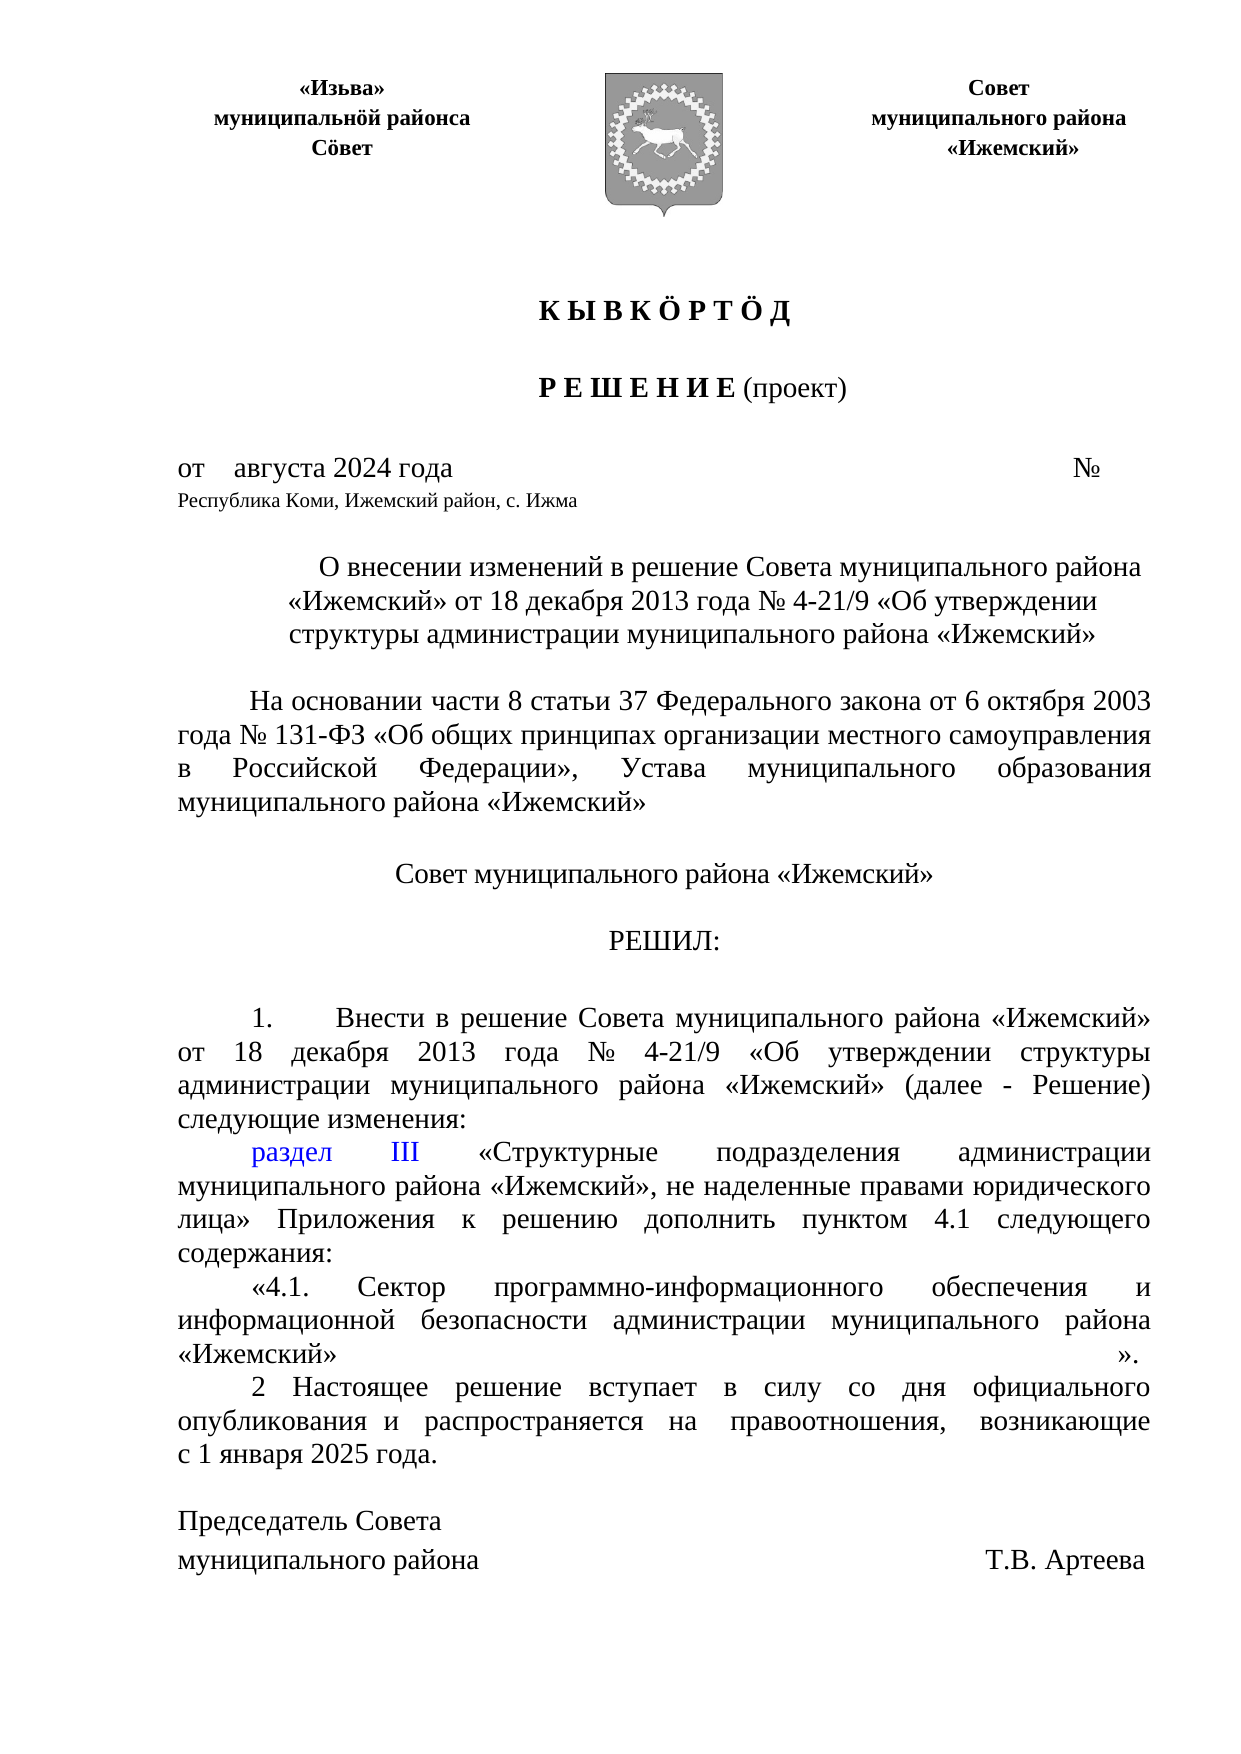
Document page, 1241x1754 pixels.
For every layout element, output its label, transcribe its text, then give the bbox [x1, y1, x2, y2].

text «4.1. Сектор программно-информационного обеспечения и информационной безопасности администрации муниципального района «Ижемский» ». [177, 1269, 1152, 1369]
text К Ы В К Ö Р Т Ö Д [177, 293, 1152, 327]
text Председатель Совета [177, 1503, 1152, 1537]
table_header «Изьва» муниципальнöй районса Сöвет [166, 74, 518, 293]
text На основании части 8 статьи 37 Федерального закона от 6 октября 2003 года № 131-ФЗ «Об общих принципах организации местного самоуправления в Российской Федерации», Устава муниципального образования муниципального района «Ижемский» [177, 683, 1152, 818]
text Республика Коми, Ижемский район, с. Ижма [177, 488, 1152, 512]
table_header Совет муниципального района «Ижемский» [799, 74, 1199, 293]
text О внесении изменений в решение Совета муниципального района «Ижемский» от 18 декабря 2013 года № 4-21/9 «Об утверждении структуры администрации муниципального района «Ижемский» [233, 549, 1152, 650]
list Внести в решение Совета муниципального района «Ижемский» от 18 декабря 2013 года № 4-21/9 «Об утверждении структуры администрации муниципального района «Ижемский» (далее - Решение) следующие изменения: [177, 1000, 1152, 1134]
table_header [518, 74, 799, 293]
text Р Е Ш Е Н И Е (проект) [177, 370, 1152, 404]
list раздел III «Структурные подразделения администрации муниципального района «Ижемский», не наделенные правами юридического лица» Приложения к решению дополнить пунктом 4.1 следующего содержания: [177, 1134, 1152, 1269]
text Совет муниципального района «Ижемский» [177, 856, 1152, 890]
text муниципального района Т.В. Артеева [177, 1542, 1152, 1576]
text 2 Настоящее решение вступает в силу со дня официального опубликования и распространяется на правоотношения, возникающие с 1 января 2025 года. [177, 1369, 1152, 1470]
picture [605, 73, 723, 217]
text от августа 2024 года № [177, 450, 1152, 483]
text РЕШИЛ: [177, 923, 1152, 957]
